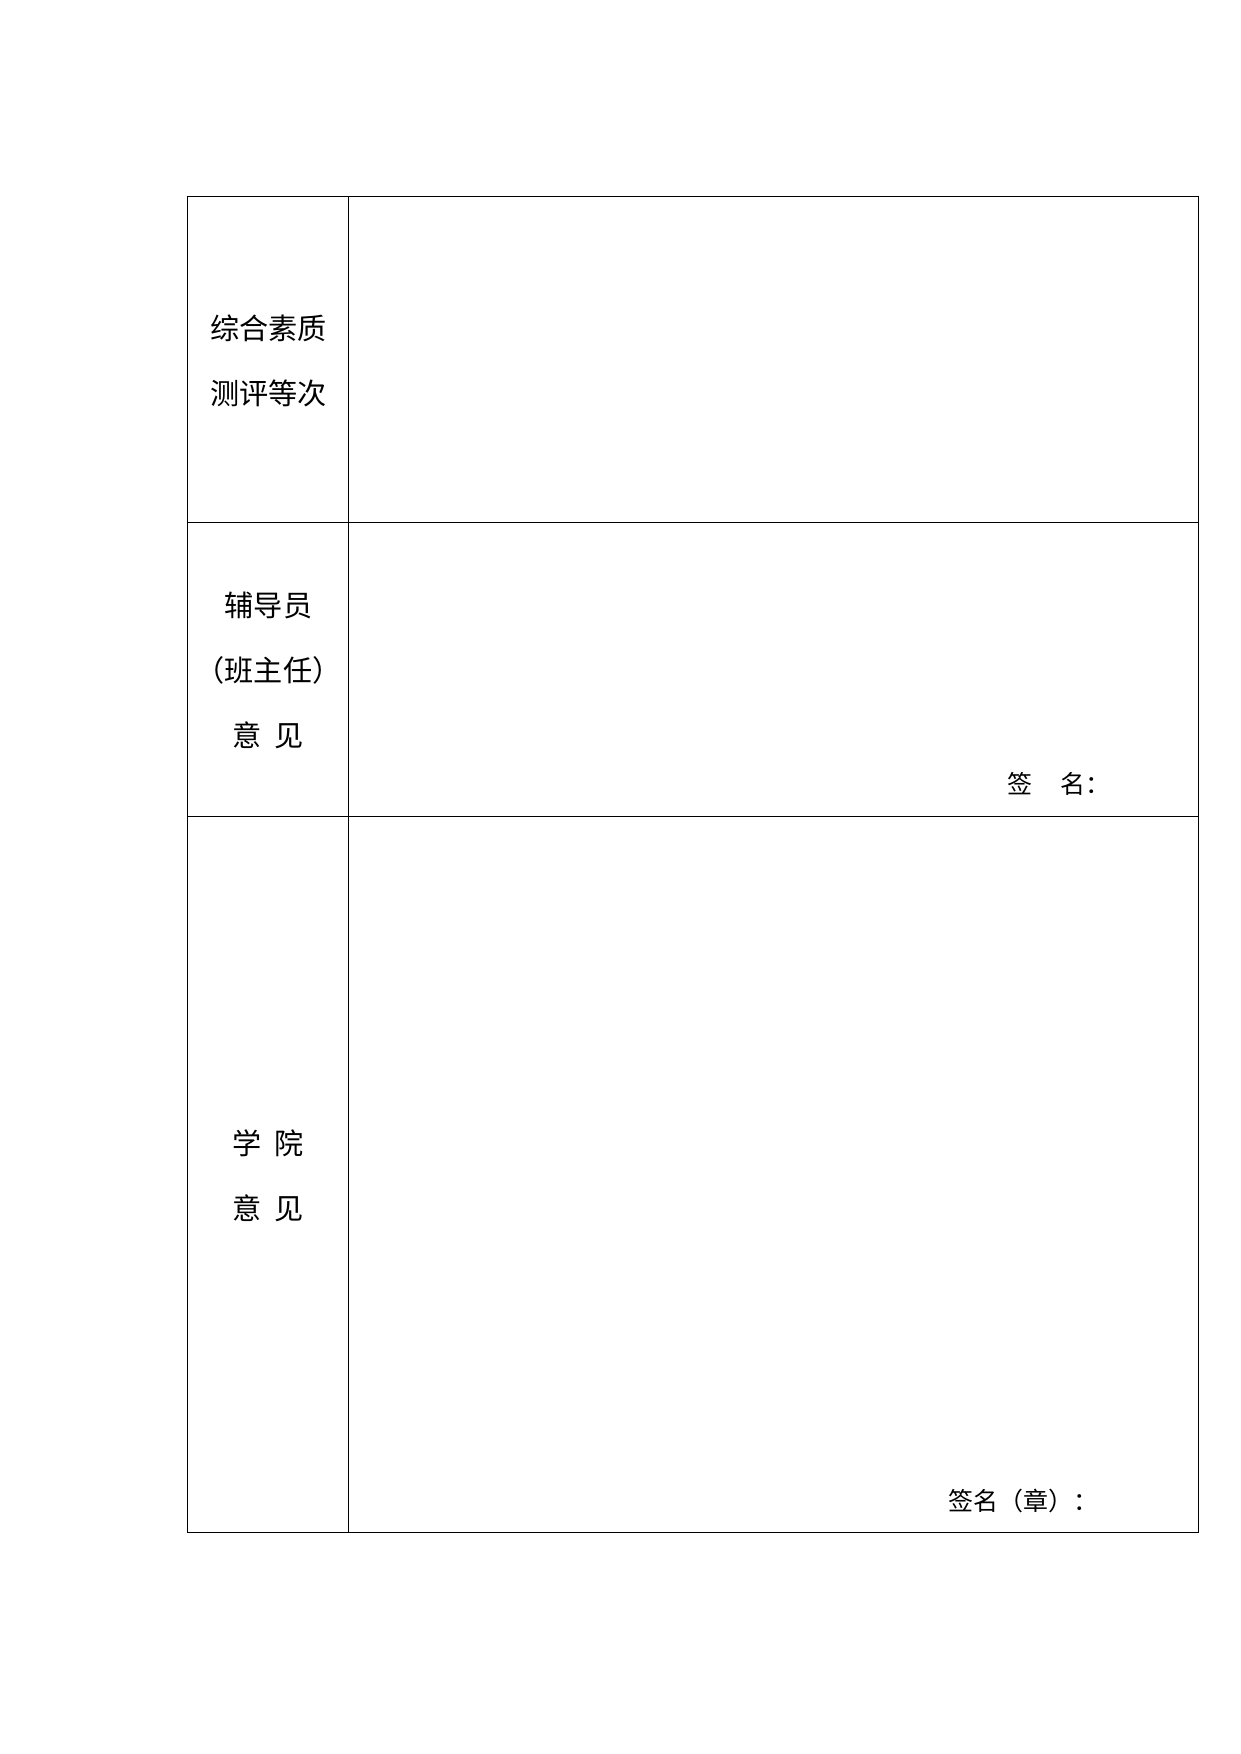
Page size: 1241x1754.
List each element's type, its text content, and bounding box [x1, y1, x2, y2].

table_cell 签 名： [349, 523, 1198, 816]
table_cell 学 院 意 见 [188, 817, 348, 1532]
table_header 综合素质 测评等次 [188, 197, 348, 522]
table_header [349, 197, 1198, 522]
table_cell 辅导员 （班主任） 意 见 [188, 523, 348, 816]
table_cell 签名（章）： [349, 817, 1198, 1532]
